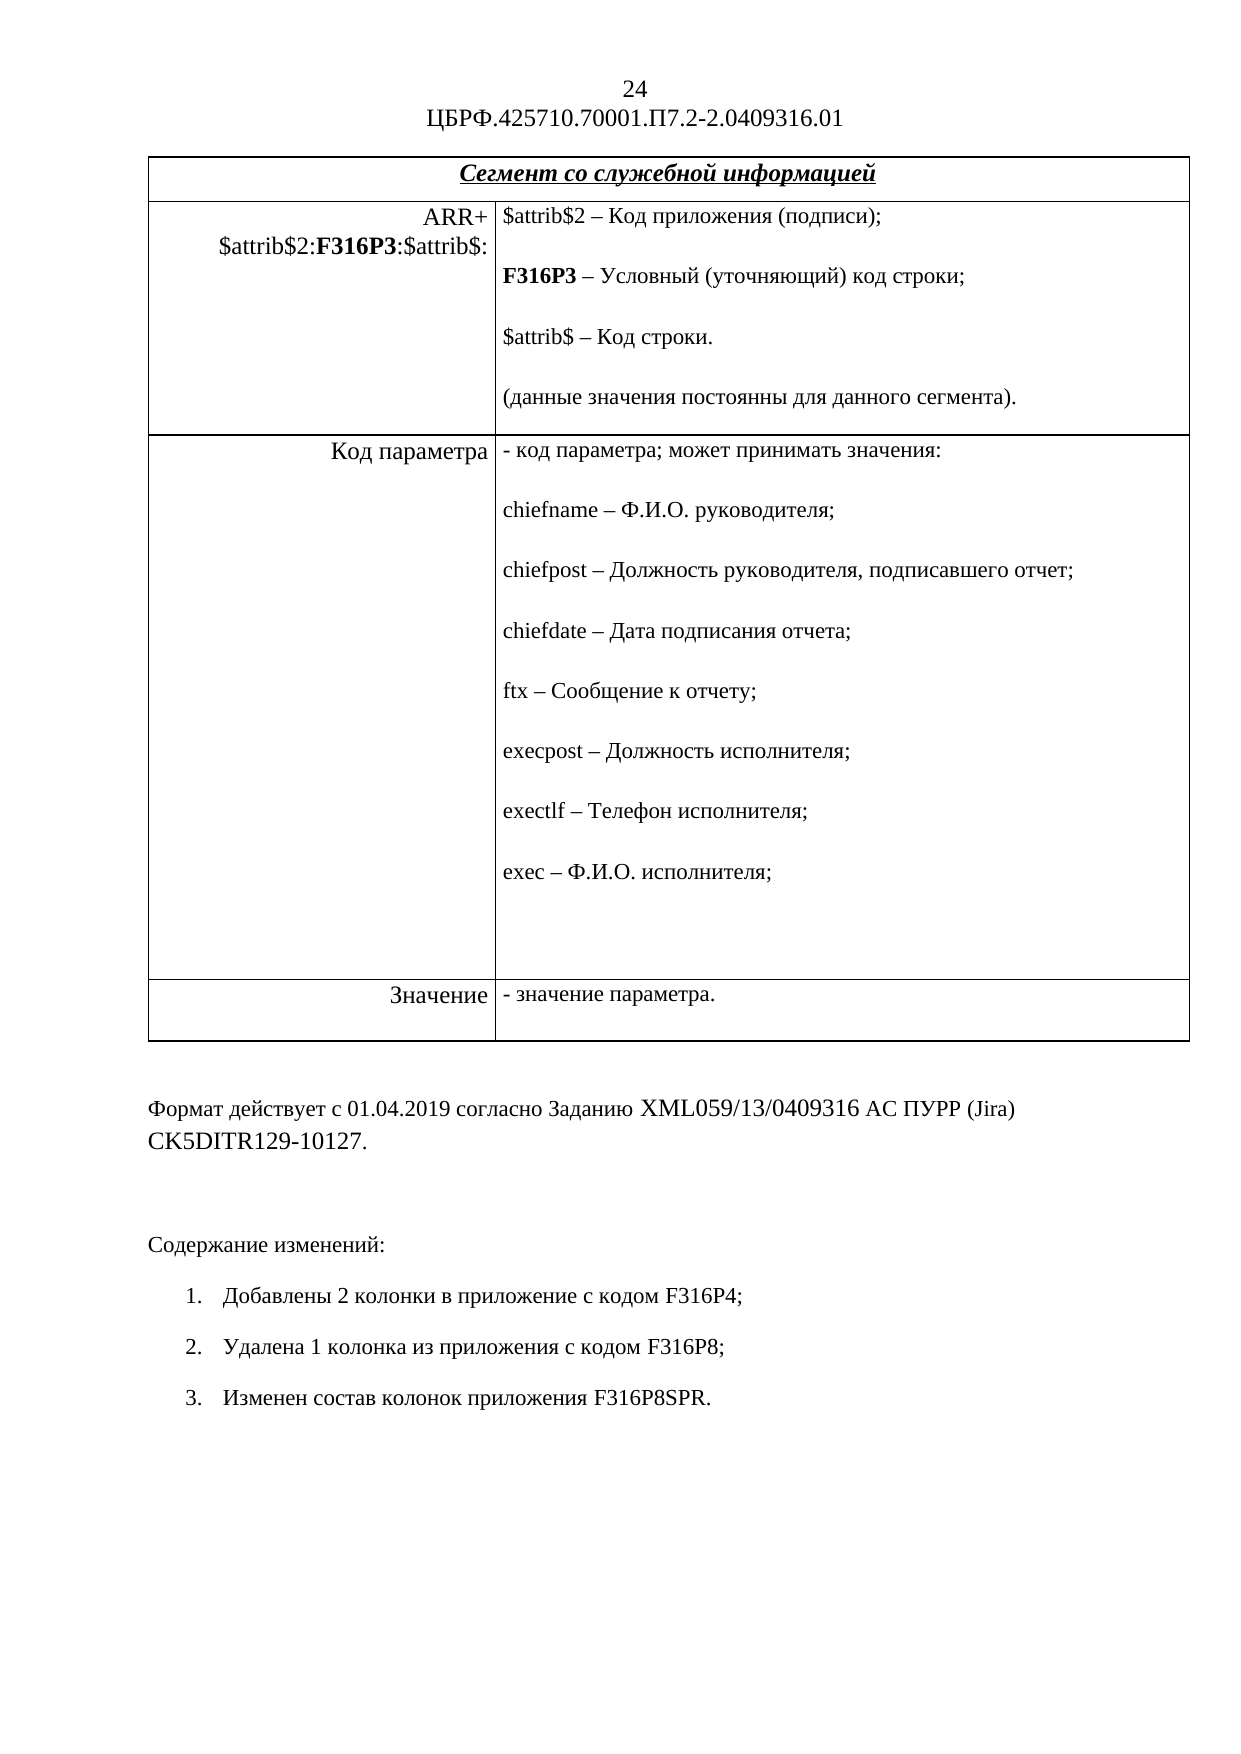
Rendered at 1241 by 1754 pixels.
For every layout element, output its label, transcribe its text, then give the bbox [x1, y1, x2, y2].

table_cell Значение [149, 980, 495, 1040]
list Добавлены 2 колонки в приложение с кодом F316P4; [185, 1282, 1122, 1308]
table_cell - значение параметра. [496, 980, 1189, 1040]
list Удалена 1 колонка из приложения с кодом F316P8; [185, 1333, 1122, 1359]
text Содержание изменений: [148, 1231, 1122, 1257]
table_header Сегмент со служебной информацией [149, 158, 1189, 201]
table_cell $attrib$2 – Код приложения (подписи); F316P3 – Условный (уточняющий) код строки; $attrib$ – Код строки. (данные значения постоянны для данного сегмента). [496, 202, 1189, 434]
list Изменен состав колонок приложения F316P8SPR. [185, 1384, 1122, 1410]
text Формат действует с 01.04.2019 согласно Заданию XML059/13/0409316 АС ПУРР (Jira) CK5DITR129-10127. [148, 1093, 1122, 1155]
table_cell ARR+$attrib$2:F316P3:$attrib$: [149, 202, 495, 434]
table_cell Код параметра [149, 436, 495, 978]
